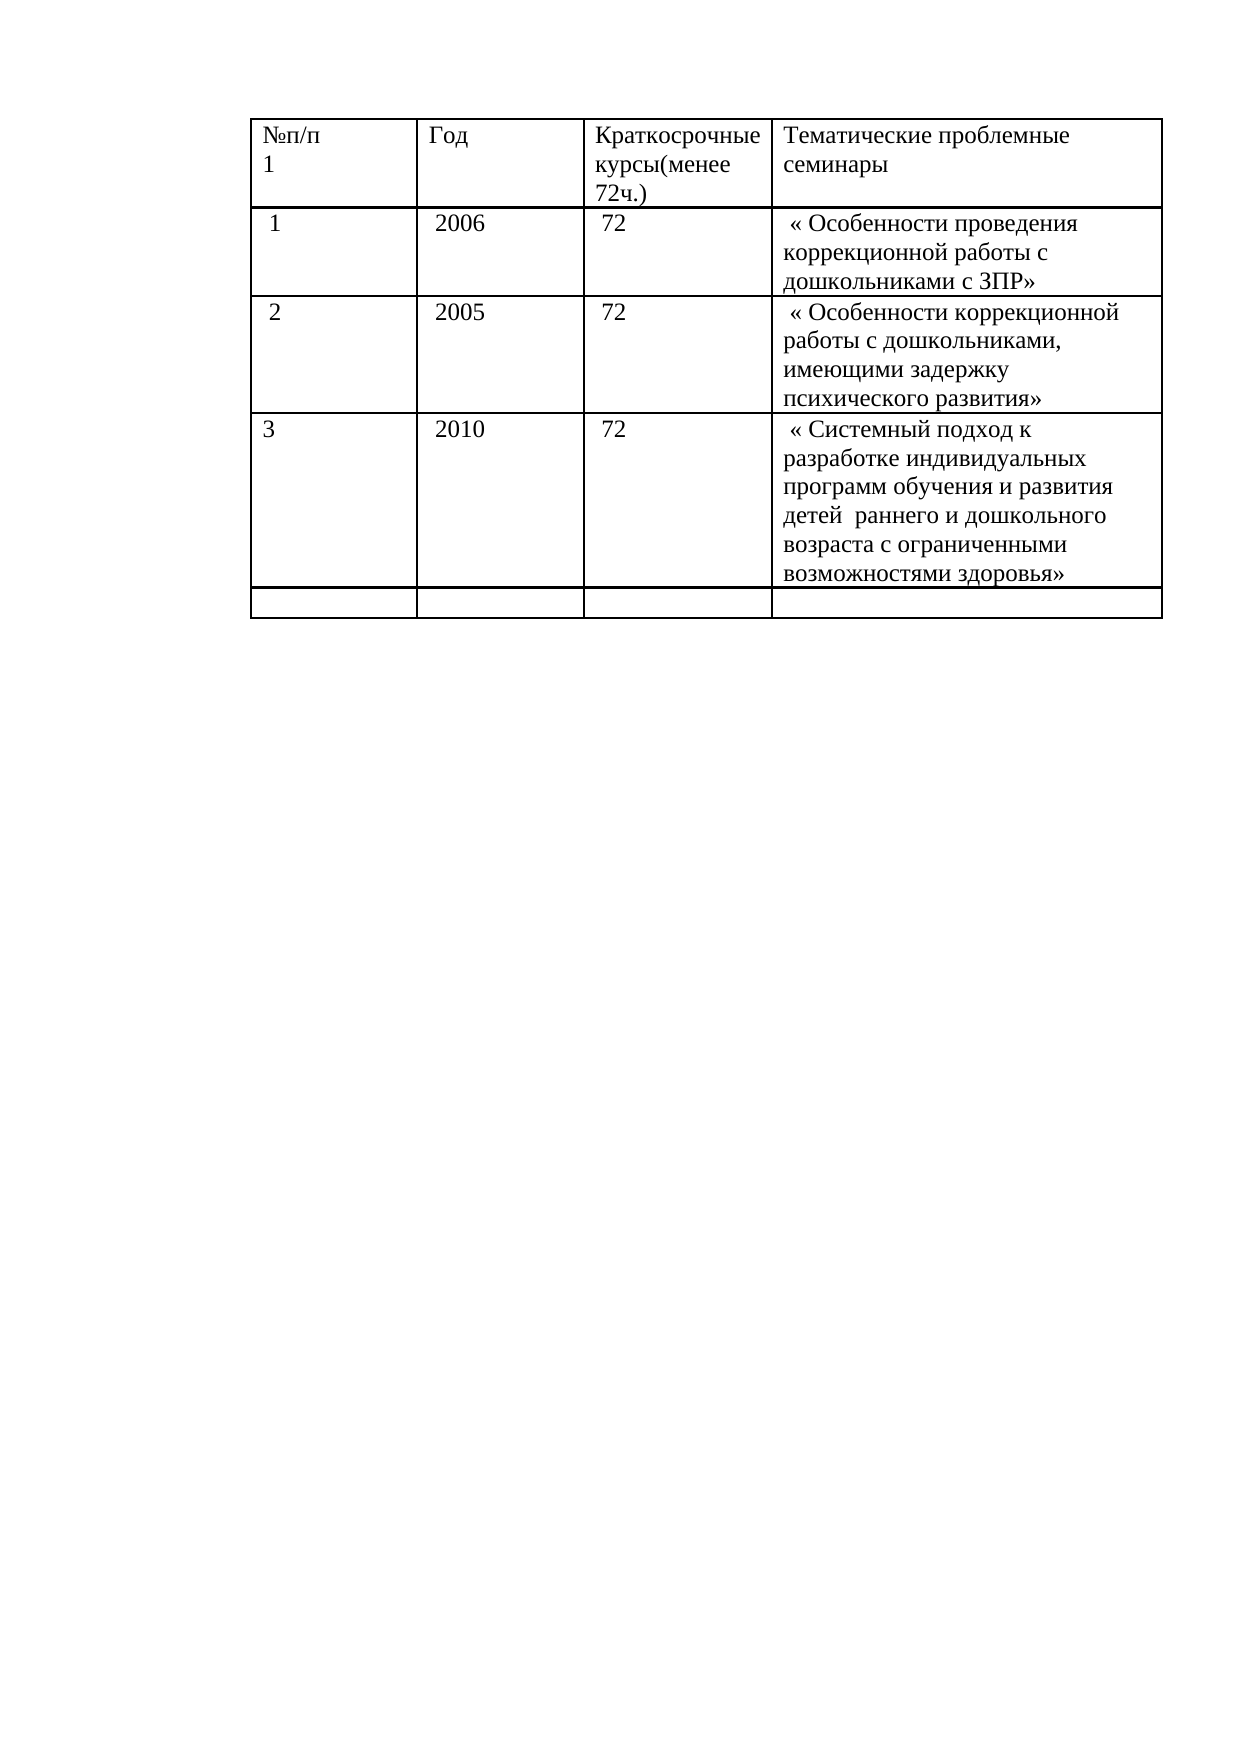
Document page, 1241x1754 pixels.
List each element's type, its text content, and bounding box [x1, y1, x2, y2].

table_cell [252, 589, 416, 617]
table_header №п/п 1 [252, 120, 416, 206]
table_cell 3 [252, 414, 416, 586]
table_header Год [418, 120, 583, 206]
table_cell 72 [585, 209, 771, 295]
table_cell 2010 [418, 414, 583, 586]
table_cell 2005 [418, 297, 583, 412]
table_header Краткосрочные курсы(менее 72ч.) [585, 120, 771, 206]
table_cell « Системный подход к разработке индивидуальных программ обучения и развития детей раннего и дошкольного возраста с ограниченными возможностями здоровья» [773, 414, 1161, 586]
table_cell [418, 589, 583, 617]
table_cell « Особенности коррекционной работы с дошкольниками, имеющими задержку психического развития» [773, 297, 1161, 412]
table_cell [585, 589, 771, 617]
table_cell 1 [252, 209, 416, 295]
table_header Тематические проблемные семинары [773, 120, 1161, 206]
table_cell 2 [252, 297, 416, 412]
table_cell 72 [585, 297, 771, 412]
table_cell 2006 [418, 209, 583, 295]
table_cell 72 [585, 414, 771, 586]
table_cell [773, 589, 1161, 617]
table_cell « Особенности проведения коррекционной работы с дошкольниками с ЗПР» [773, 209, 1161, 295]
